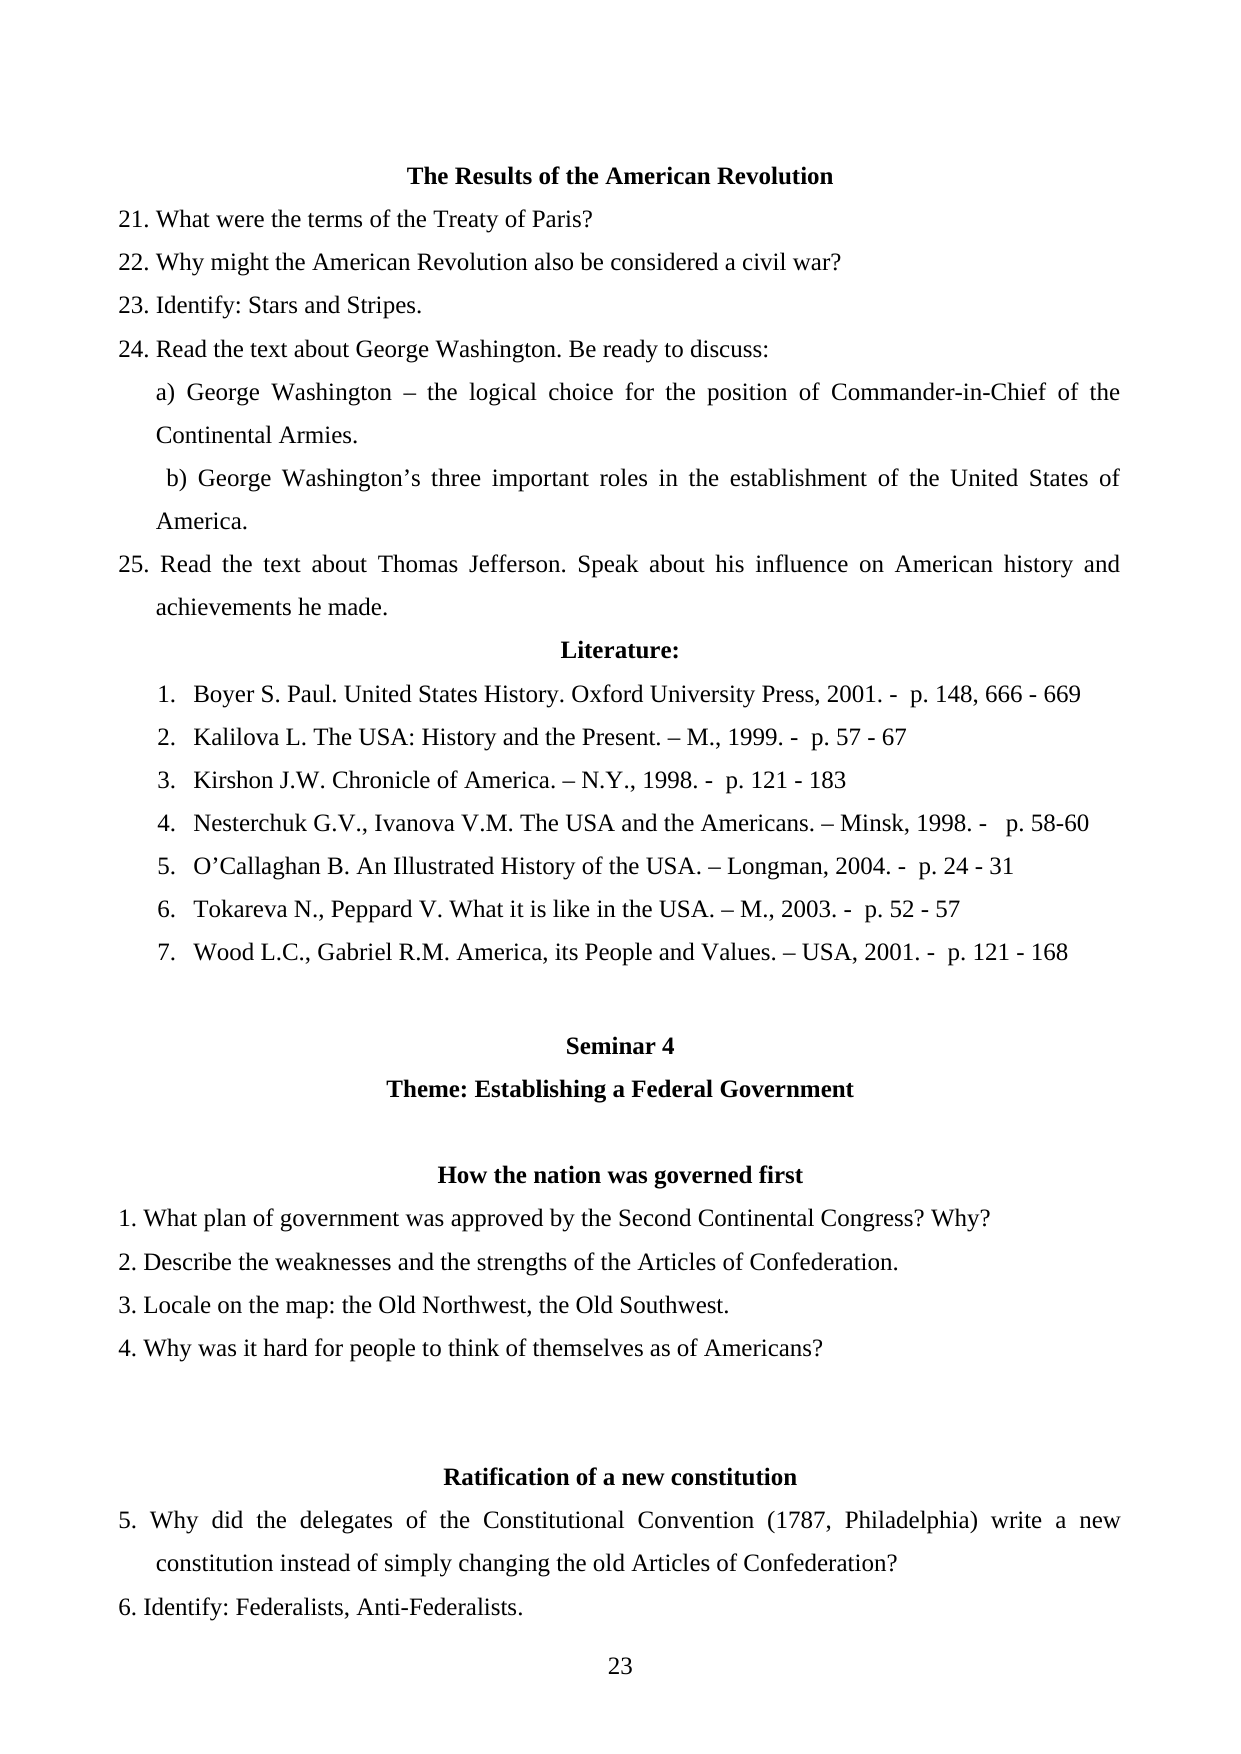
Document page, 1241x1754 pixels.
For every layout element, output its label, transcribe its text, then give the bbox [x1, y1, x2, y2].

text 6. Identify: Federalists, Anti-Federalists. [118, 1592, 1122, 1620]
list Boyer S. Paul. History. Press, 2001. - p. 148, 666 - 669 [157, 679, 1122, 707]
text a) George Washington – the logical choice for the position of Commander-in-Chief of the Continental Armies. [156, 377, 1122, 449]
text 4. Why was it hard for people to think of themselves as of Americans? [118, 1333, 1122, 1362]
text 23. Identify: Stars and Stripes. [118, 291, 1122, 319]
text 2. Describe the weaknesses and the strengths of the Articles of Confederation. [118, 1247, 1122, 1275]
text 1. What plan of government was approved by the Second Continental Congress? Why? [118, 1203, 1122, 1232]
list Tokareva N., Peppard V. What it is like in the . – M., 2003. - p. 52 - 57 [157, 894, 1122, 923]
text Literature: [118, 636, 1122, 664]
list Kirshon J.W. Chronicle of . – N.Y., 1998. - p. 121 - 183 [157, 765, 1122, 794]
text 3. Locale on the map: the , the Old Southwest. [118, 1290, 1122, 1318]
list Wood L.C., Gabriel R.M. America, its People and Values. – USA, 2001. - p. 121 - 168 [157, 937, 1122, 966]
text 25. Read the text about Thomas Jefferson. Speak about his influence on American history and achievements he made. [118, 549, 1122, 621]
text 21. What were the terms of the Treaty of Paris? [118, 204, 1122, 233]
list Nesterchuk G.V., Ivanova V.M. The and the Americans. – , 1998. - p. 58-60 [157, 808, 1122, 837]
text 24. Read the text about George Washington. Be ready to discuss: [118, 334, 1122, 362]
text b) George Washington’s three important roles in the establishment of the . [156, 463, 1122, 535]
text The Results of the American Revolution [118, 161, 1122, 190]
text Theme: Establishing a Federal Government [118, 1074, 1122, 1103]
text Seminar 4 [118, 1031, 1122, 1060]
text How the nation was governed first [118, 1160, 1122, 1189]
text Ratification of a new constitution [118, 1462, 1122, 1491]
list Kalilova L. The : History and the Present. – M., 1999. - p. 57 - 67 [157, 722, 1122, 751]
list O’Callaghan B. An Illustrated History of the . – Longman, 2004. - p. 24 - 31 [157, 851, 1122, 880]
text 22. Why might the American Revolution also be considered a civil war? [118, 247, 1122, 276]
text 5. Why did the delegates of the Constitutional Convention (1787, ) write a new constitution instead of simply changing the old Articles of Confederation? [118, 1505, 1122, 1577]
